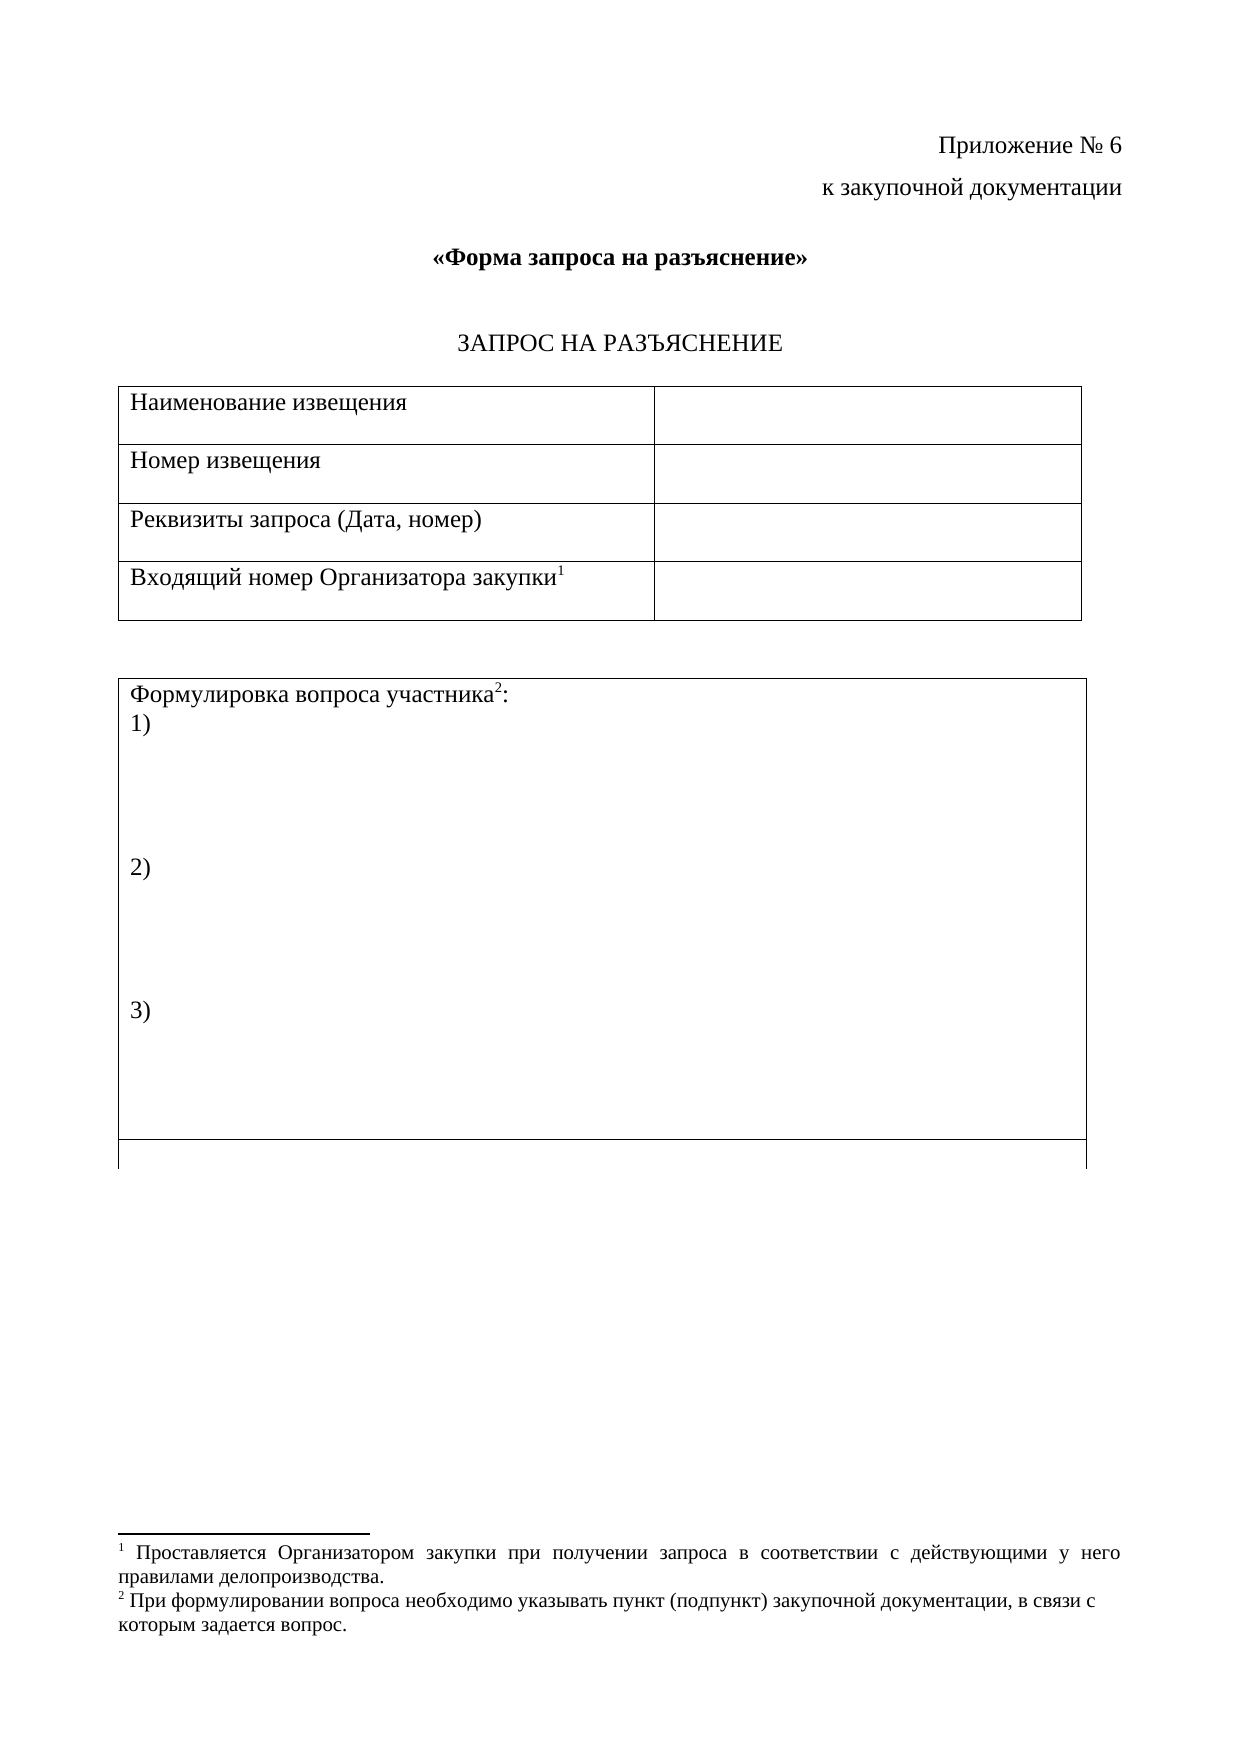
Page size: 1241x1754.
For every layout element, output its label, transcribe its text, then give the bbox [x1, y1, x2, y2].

table_header Формулировка вопроса участника: [119, 679, 1086, 708]
text Приложение № 6 [118, 131, 1122, 159]
table_header [655, 387, 1081, 444]
text ЗАПРОС НА РАЗЪЯСНЕНИЕ [118, 328, 1122, 357]
table_header Наименование извещения [119, 387, 654, 444]
table_cell [119, 1140, 1086, 1169]
table_cell 1) 2) 3) [119, 708, 1086, 1139]
text «Форма запроса на разъяснение» [118, 242, 1122, 271]
table_cell [655, 445, 1081, 503]
table_cell Реквизиты запроса (Дата, номер) [119, 504, 654, 561]
table_cell [655, 504, 1081, 561]
table_cell Входящий номер Организатора закупки [119, 562, 654, 620]
text к закупочной документации [118, 172, 1122, 201]
table_cell [655, 562, 1081, 620]
table_cell Номер извещения [119, 445, 654, 503]
